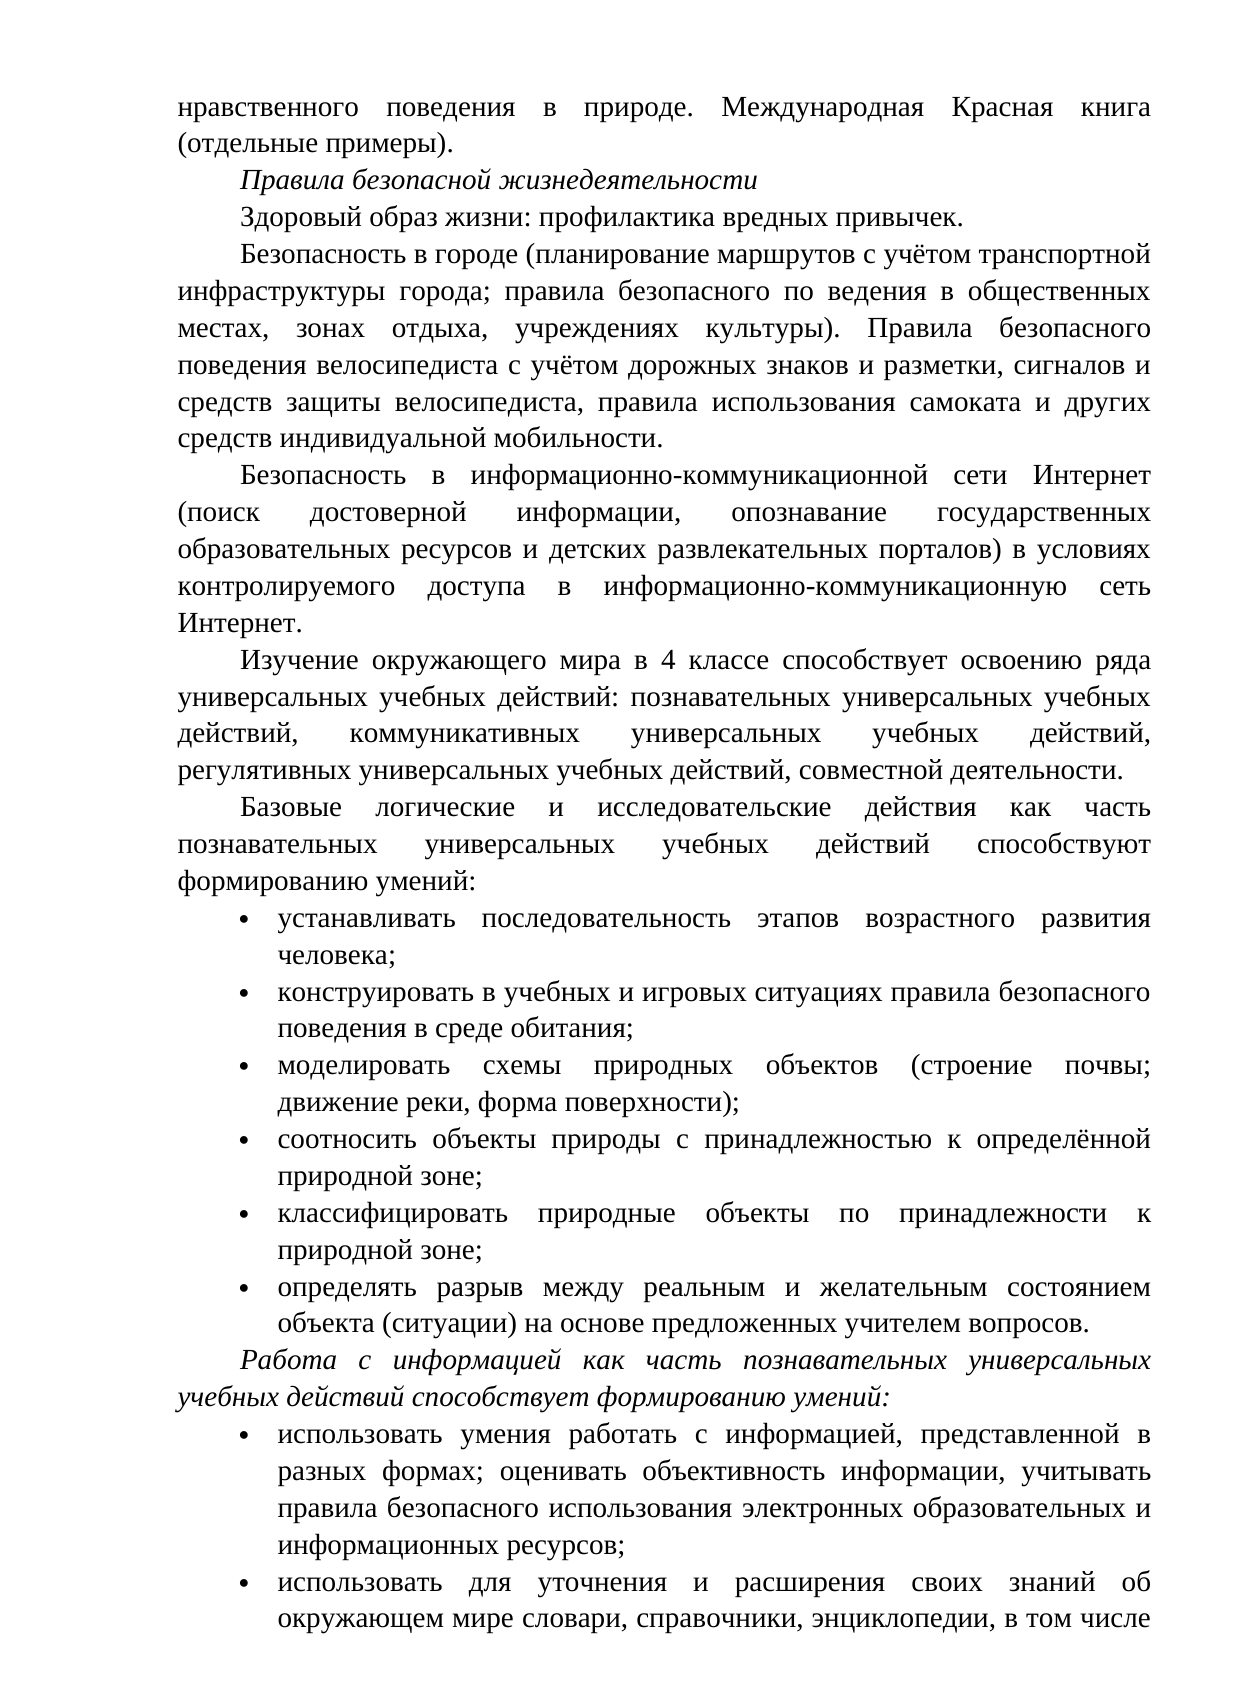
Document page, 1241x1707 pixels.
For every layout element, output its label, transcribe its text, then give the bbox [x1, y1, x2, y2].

list классифицировать природные объекты по принадлежности к природной зоне; [240, 1195, 1152, 1265]
text Безопасность в информационно-коммуникационной сети Интернет (поиск достоверной информации, опознавание государственных образовательных ресурсов и детских развлекательных порталов) в условиях контролируемого доступа в информационно-коммуникационную сеть Интернет. [177, 457, 1152, 638]
text Работа с информацией как часть познавательных универсальных учебных действий способствует формированию умений: [177, 1342, 1152, 1413]
list моделировать схемы природных объектов (строение почвы; движение реки, форма поверхности); [240, 1047, 1152, 1118]
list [240, 1564, 1152, 1634]
text Правила безопасной жизнедеятельности [177, 162, 1152, 196]
text Здоровый образ жизни: профилактика вредных привычек. [177, 199, 1152, 233]
text Базовые логические и исследовательские действия как часть познавательных универсальных учебных действий способствуют формированию умений: [177, 789, 1152, 897]
list соотносить объекты природы с принадлежностью к определённой природной зоне; [240, 1121, 1152, 1192]
list использовать умения работать с информацией, представленной в разных формах; оценивать объективность информации, учитывать правила безопасного использования электронных образовательных и информационных ресурсов; [240, 1416, 1152, 1560]
list определять разрыв между реальным и желательным состоянием объекта (ситуации) на основе предложенных учителем вопросов. [240, 1269, 1152, 1339]
text Изучение окружающего мира в 4 классе способствует освоению ряда универсальных учебных действий: познавательных универсальных учебных действий, коммуникативных универсальных учебных действий, регулятивных универсальных учебных действий, совместной деятельности. [177, 642, 1152, 786]
text Безопасность в городе (планирование маршрутов с учётом транспортной инфраструктуры города; правила безопасного по ведения в общественных местах, зонах отдыха, учреждениях культуры). Правила безопасного поведения велосипедиста с учётом дорожных знаков и разметки, сигналов и средств защиты велосипедиста, правила использования самоката и других средств индивидуальной мобильности. [177, 236, 1152, 454]
list конструировать в учебных и игровых ситуациях правила безопасного поведения в среде обитания; [240, 974, 1152, 1044]
list устанавливать последовательность этапов возрастного развития человека; [240, 900, 1152, 970]
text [177, 89, 1152, 159]
